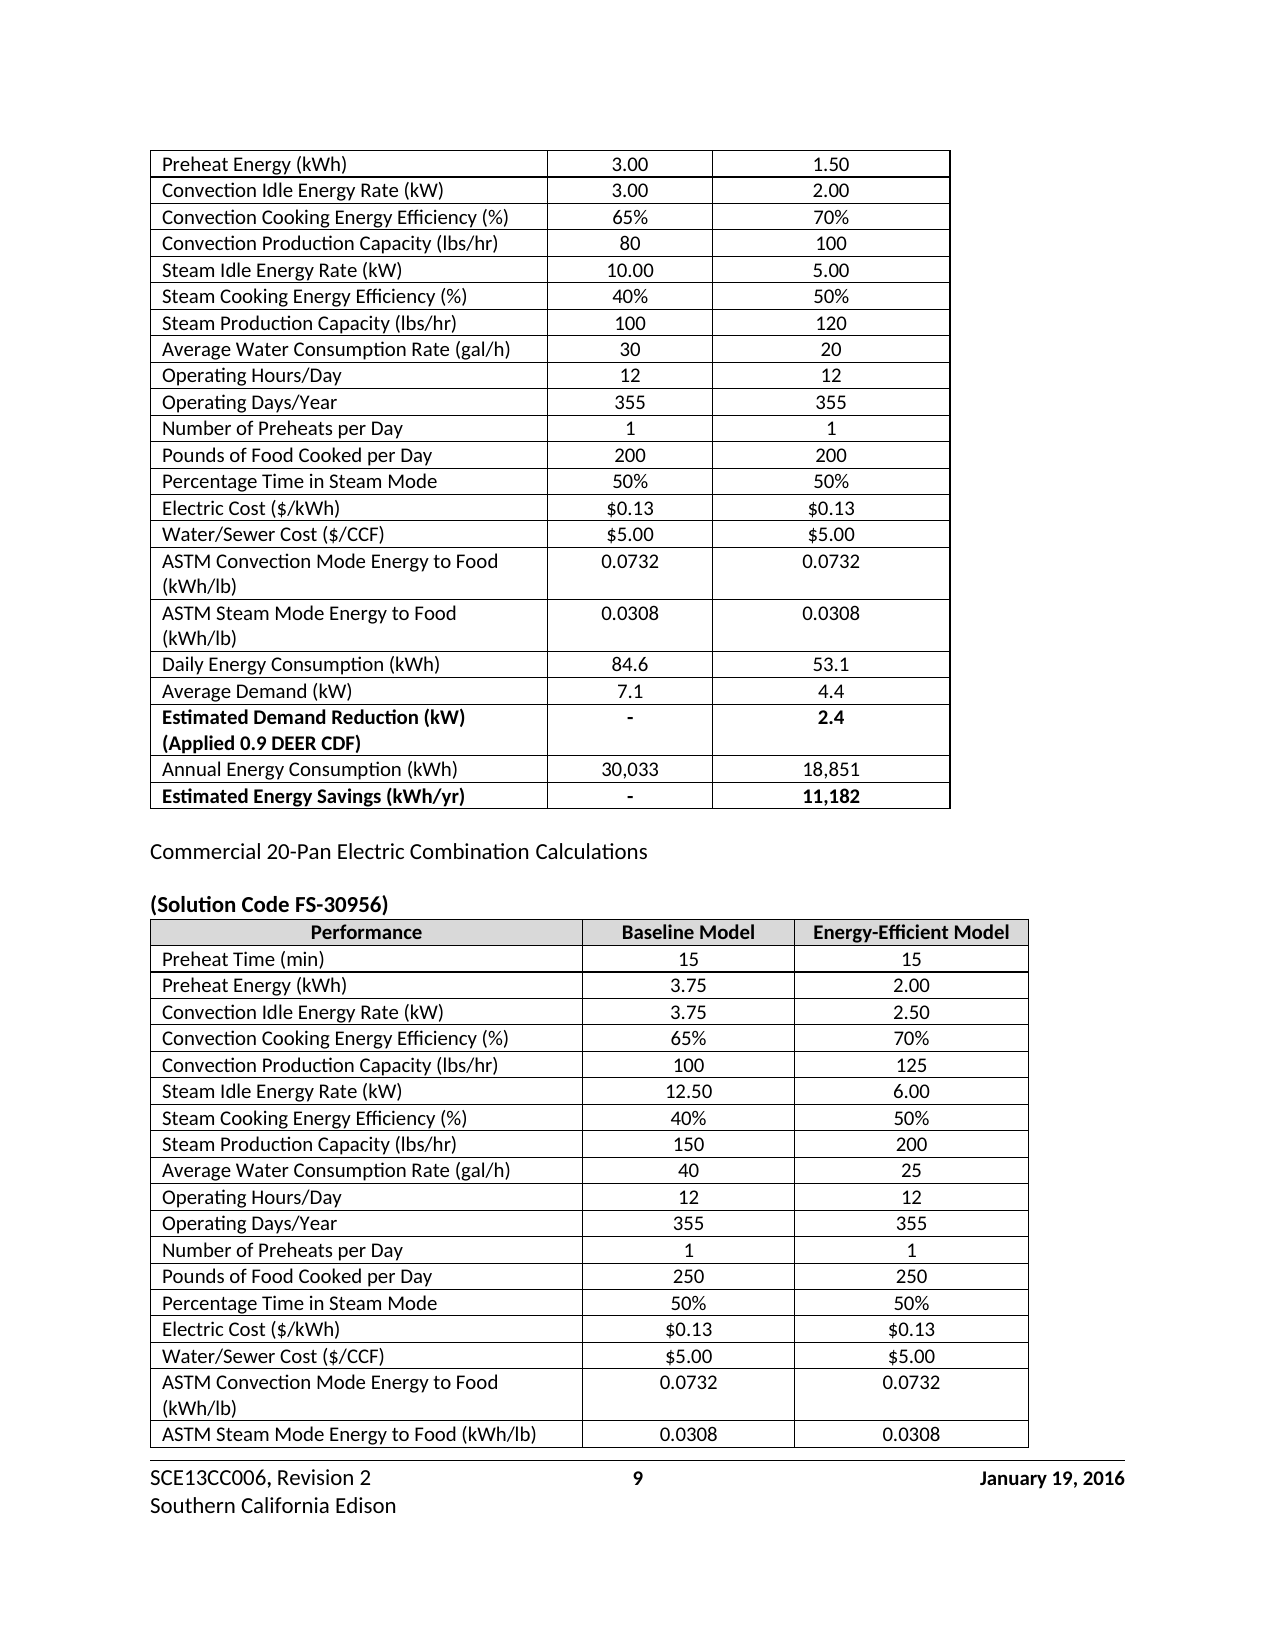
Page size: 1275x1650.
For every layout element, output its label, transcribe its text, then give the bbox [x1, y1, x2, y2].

table_cell 50% [548, 469, 712, 494]
table_cell 0.0732 [795, 1369, 1028, 1420]
table_cell 15 [583, 946, 794, 971]
table_cell Number of Preheats per Day [151, 416, 547, 441]
table_cell ASTM Steam Mode Energy to Food (kWh/lb) [151, 600, 547, 651]
table_cell 1 [583, 1237, 794, 1262]
table_cell 25 [795, 1158, 1028, 1183]
table_cell 65% [583, 1025, 794, 1051]
table_header Energy-Efficient Model [795, 920, 1028, 945]
table_cell ASTM Steam Mode Energy to Food (kWh/lb) [151, 1421, 582, 1447]
table_cell 150 [583, 1131, 794, 1157]
table_cell 5.00 [713, 257, 949, 282]
table_cell Estimated Energy Savings (kWh/yr) [151, 783, 547, 808]
table_cell Estimated Demand Reduction (kW) (Applied 0.9 DEER CDF) [151, 705, 547, 755]
text (Solution Code FS-30956) [150, 890, 1125, 918]
table_cell Electric Cost ($/kWh) [151, 1316, 582, 1342]
table_cell $5.00 [713, 521, 949, 547]
table_cell Preheat Energy (kWh) [151, 151, 547, 176]
table_cell 1 [548, 416, 712, 441]
table_cell 355 [548, 389, 712, 414]
table_cell 65% [548, 204, 712, 229]
table_cell Daily Energy Consumption (kWh) [151, 652, 547, 677]
text Commercial 20-Pan Electric Combination Calculations [150, 837, 1125, 865]
table_cell 100 [713, 230, 949, 256]
table_cell ASTM Convection Mode Energy to Food (kWh/lb) [151, 1369, 582, 1420]
table_cell Steam Idle Energy Rate (kW) [151, 1078, 582, 1104]
table_cell 250 [583, 1264, 794, 1289]
table_cell 3.75 [583, 999, 794, 1024]
table_cell Operating Days/Year [151, 1211, 582, 1236]
table_cell 53.1 [713, 652, 949, 677]
table_cell 15 [795, 946, 1028, 971]
table_cell 70% [795, 1025, 1028, 1051]
table_cell 11,182 [713, 783, 949, 808]
table_cell Steam Production Capacity (lbs/hr) [151, 310, 547, 335]
table_cell $0.13 [795, 1316, 1028, 1342]
table_cell 50% [795, 1105, 1028, 1130]
table_cell 40% [583, 1105, 794, 1130]
table_cell Percentage Time in Steam Mode [151, 469, 547, 494]
table_cell 0.0732 [583, 1369, 794, 1420]
table_cell 12 [548, 363, 712, 388]
table_cell Convection Idle Energy Rate (kW) [151, 999, 582, 1024]
table_cell Steam Idle Energy Rate (kW) [151, 257, 547, 282]
table_cell 0.0308 [548, 600, 712, 651]
table_cell Convection Cooking Energy Efficiency (%) [151, 1025, 582, 1051]
table_cell 6.00 [795, 1078, 1028, 1104]
table_cell 40% [548, 283, 712, 309]
table_cell Water/Sewer Cost ($/CCF) [151, 1343, 582, 1368]
table_cell - [548, 783, 712, 808]
table_cell $5.00 [583, 1343, 794, 1368]
table_cell 355 [713, 389, 949, 414]
table_cell Steam Cooking Energy Efficiency (%) [151, 283, 547, 309]
table_cell Electric Cost ($/kWh) [151, 495, 547, 520]
table_cell $0.13 [713, 495, 949, 520]
table_cell 355 [795, 1211, 1028, 1236]
table_cell Pounds of Food Cooked per Day [151, 1264, 582, 1289]
table_header Baseline Model [583, 920, 794, 945]
table_cell Convection Production Capacity (lbs/hr) [151, 1052, 582, 1077]
table_cell Annual Energy Consumption (kWh) [151, 756, 547, 782]
table_cell $0.13 [583, 1316, 794, 1342]
table_cell 125 [795, 1052, 1028, 1077]
table_header Performance [151, 920, 582, 945]
table_cell Convection Cooking Energy Efficiency (%) [151, 204, 547, 229]
table_cell 84.6 [548, 652, 712, 677]
table_cell - [548, 705, 712, 755]
table_cell Water/Sewer Cost ($/CCF) [151, 521, 547, 547]
table_cell 3.75 [583, 973, 794, 998]
table_cell 20 [713, 336, 949, 362]
table_cell 30,033 [548, 756, 712, 782]
table_cell 18,851 [713, 756, 949, 782]
table_cell ASTM Convection Mode Energy to Food (kWh/lb) [151, 548, 547, 599]
table_cell 0.0308 [583, 1421, 794, 1447]
table_cell 200 [795, 1131, 1028, 1157]
table_cell $5.00 [548, 521, 712, 547]
table_cell Number of Preheats per Day [151, 1237, 582, 1262]
table_cell 2.00 [713, 178, 949, 203]
table_cell Convection Idle Energy Rate (kW) [151, 178, 547, 203]
table_cell Steam Cooking Energy Efficiency (%) [151, 1105, 582, 1130]
table_cell 70% [713, 204, 949, 229]
table_cell $0.13 [548, 495, 712, 520]
table_cell 0.0308 [713, 600, 949, 651]
table_cell 10.00 [548, 257, 712, 282]
table_cell 100 [548, 310, 712, 335]
table_cell Convection Production Capacity (lbs/hr) [151, 230, 547, 256]
table_cell Preheat Energy (kWh) [151, 973, 582, 998]
table_cell 50% [713, 283, 949, 309]
table_cell 2.4 [713, 705, 949, 755]
table_cell Percentage Time in Steam Mode [151, 1290, 582, 1315]
table_cell 2.00 [795, 973, 1028, 998]
table_cell 40 [583, 1158, 794, 1183]
table_cell 7.1 [548, 678, 712, 703]
table_cell 12 [795, 1184, 1028, 1209]
table_cell 30 [548, 336, 712, 362]
table_cell Steam Production Capacity (lbs/hr) [151, 1131, 582, 1157]
table_cell Operating Hours/Day [151, 363, 547, 388]
table_cell 50% [795, 1290, 1028, 1315]
table_cell 0.0732 [548, 548, 712, 599]
table_cell Operating Hours/Day [151, 1184, 582, 1209]
table_cell $5.00 [795, 1343, 1028, 1368]
table_cell 12 [713, 363, 949, 388]
table_cell 355 [583, 1211, 794, 1236]
table_cell Average Demand (kW) [151, 678, 547, 703]
table_cell Preheat Time (min) [151, 946, 582, 971]
table_cell 3.00 [548, 151, 712, 176]
table_cell 120 [713, 310, 949, 335]
table_cell 100 [583, 1052, 794, 1077]
table_cell 1 [795, 1237, 1028, 1262]
table_cell 1 [713, 416, 949, 441]
table_cell 12.50 [583, 1078, 794, 1104]
table_cell 3.00 [548, 178, 712, 203]
table_cell Average Water Consumption Rate (gal/h) [151, 336, 547, 362]
table_cell Average Water Consumption Rate (gal/h) [151, 1158, 582, 1183]
table_cell 50% [583, 1290, 794, 1315]
table_cell Operating Days/Year [151, 389, 547, 414]
table_cell 250 [795, 1264, 1028, 1289]
table_cell 0.0308 [795, 1421, 1028, 1447]
table_cell 0.0732 [713, 548, 949, 599]
table_cell 12 [583, 1184, 794, 1209]
table_cell 50% [713, 469, 949, 494]
table_cell Pounds of Food Cooked per Day [151, 442, 547, 467]
table_cell 80 [548, 230, 712, 256]
table_cell 200 [713, 442, 949, 467]
table_cell 1.50 [713, 151, 949, 176]
table_cell 4.4 [713, 678, 949, 703]
table_cell 2.50 [795, 999, 1028, 1024]
table_cell 200 [548, 442, 712, 467]
